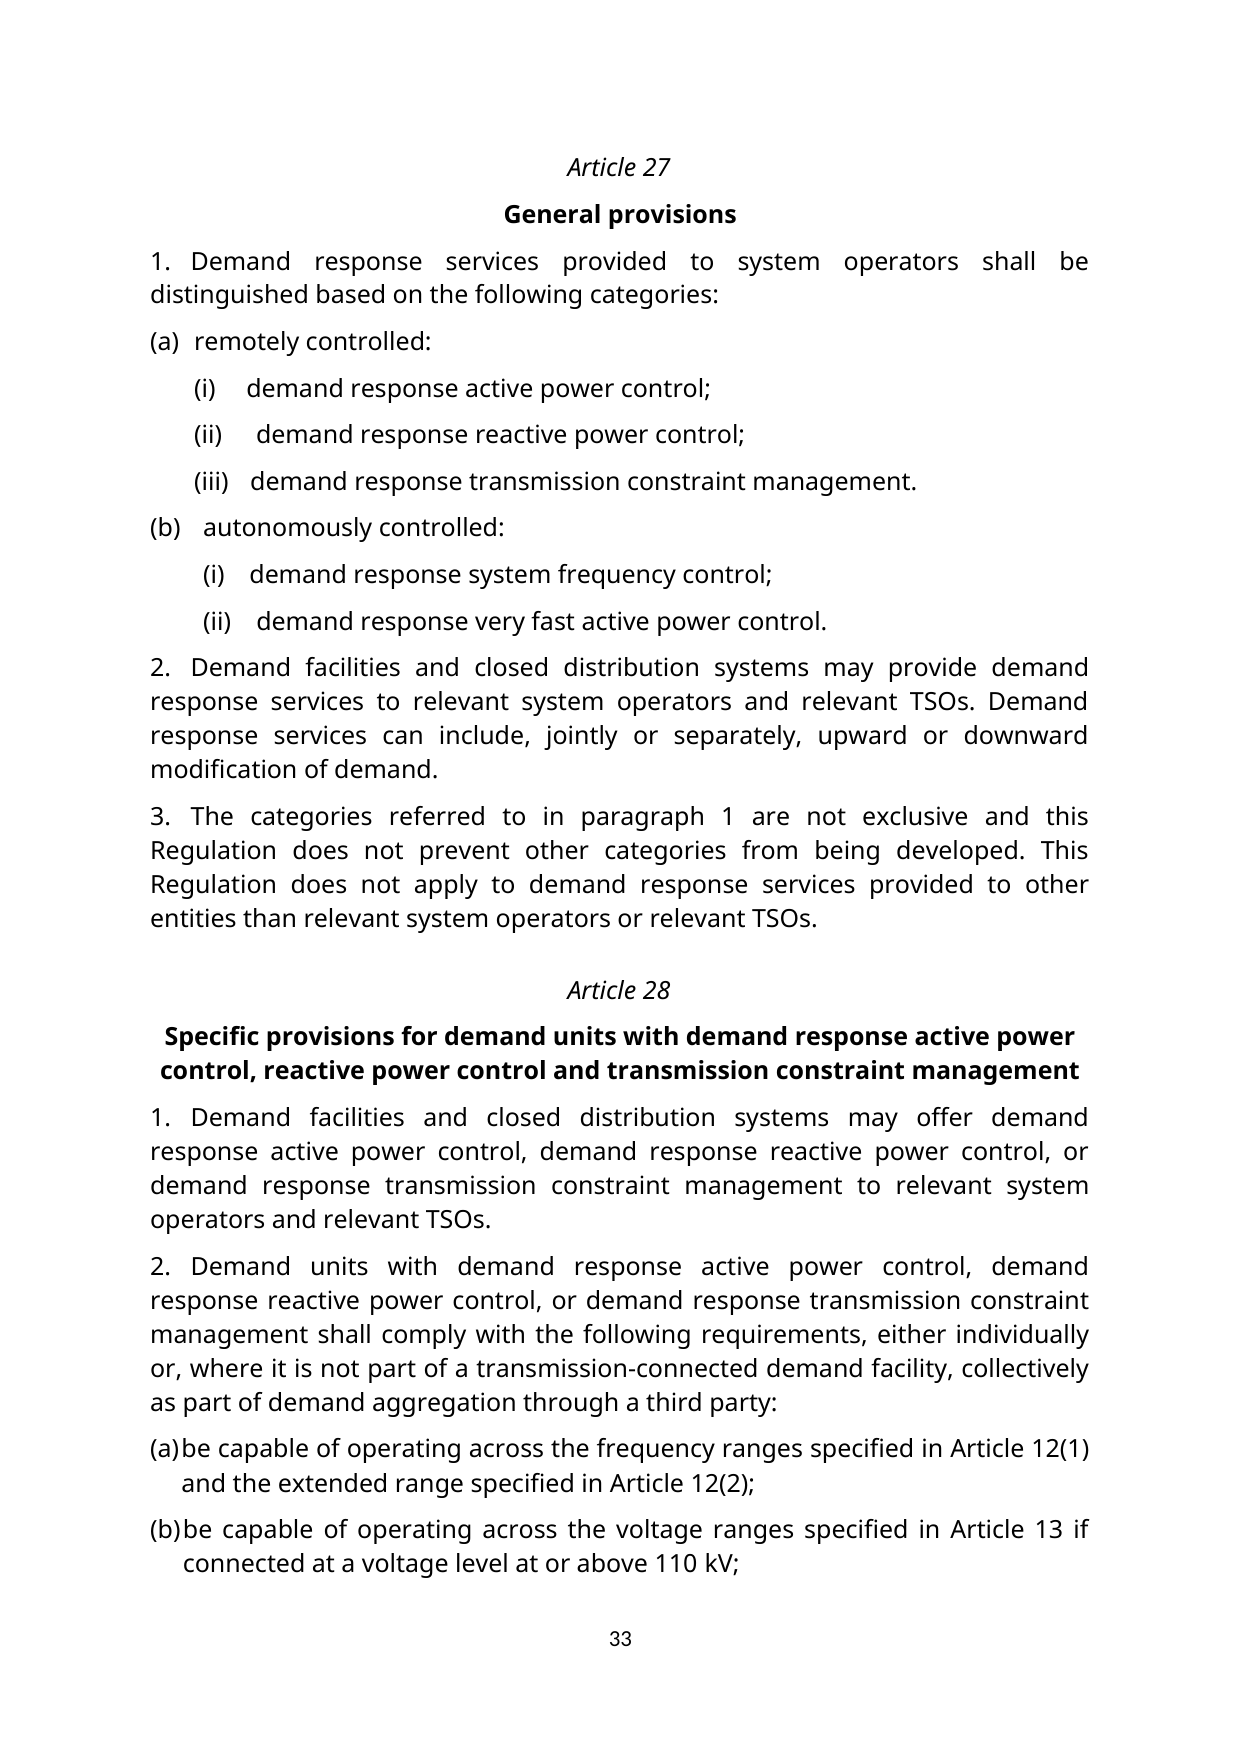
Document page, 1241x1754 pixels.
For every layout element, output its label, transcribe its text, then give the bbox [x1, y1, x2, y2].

text 2. Demand units with demand response active power control, demand response reactive power control, or demand response transmission constraint management shall comply with the following requirements, either individually or, where it is not part of a transmission-connected demand facility, collectively as part of demand aggregation through a third party: [150, 1248, 1090, 1419]
table_header (b) [150, 1499, 183, 1580]
text Article 28 [150, 972, 1090, 1006]
table_header remotely controlled: [194, 311, 1090, 498]
table_header be capable of operating across the voltage ranges specified in Article 13 if connected at a voltage level at or above 110 kV; [183, 1499, 1090, 1580]
text 1. Demand response services provided to system operators shall be distinguished based on the following categories: [150, 243, 1090, 311]
table_header be capable of operating across the frequency ranges specified in Article 12(1) and the extended range specified in Article 12(2); [181, 1419, 1090, 1499]
table_header autonomously controlled: [203, 498, 1090, 637]
table_header (a) [150, 1419, 181, 1499]
text 3. The categories referred to in paragraph 1 are not exclusive and this Regulation does not prevent other categories from being developed. This Regulation does not apply to demand response services provided to other entities than relevant system operators or relevant TSOs. [150, 799, 1090, 935]
text 1. Demand facilities and closed distribution systems may offer demand response active power control, demand response reactive power control, or demand response transmission constraint management to relevant system operators and relevant TSOs. [150, 1099, 1090, 1236]
text Article 27 [150, 150, 1090, 184]
text General provisions [150, 197, 1090, 231]
text Specific provisions for demand units with demand response active power control, reactive power control and transmission constraint management [150, 1019, 1090, 1087]
table_header (b) [150, 498, 203, 637]
table_header (a) [150, 311, 194, 498]
text 2. Demand facilities and closed distribution systems may provide demand response services to relevant system operators and relevant TSOs. Demand response services can include, jointly or separately, upward or downward modification of demand. [150, 650, 1090, 786]
